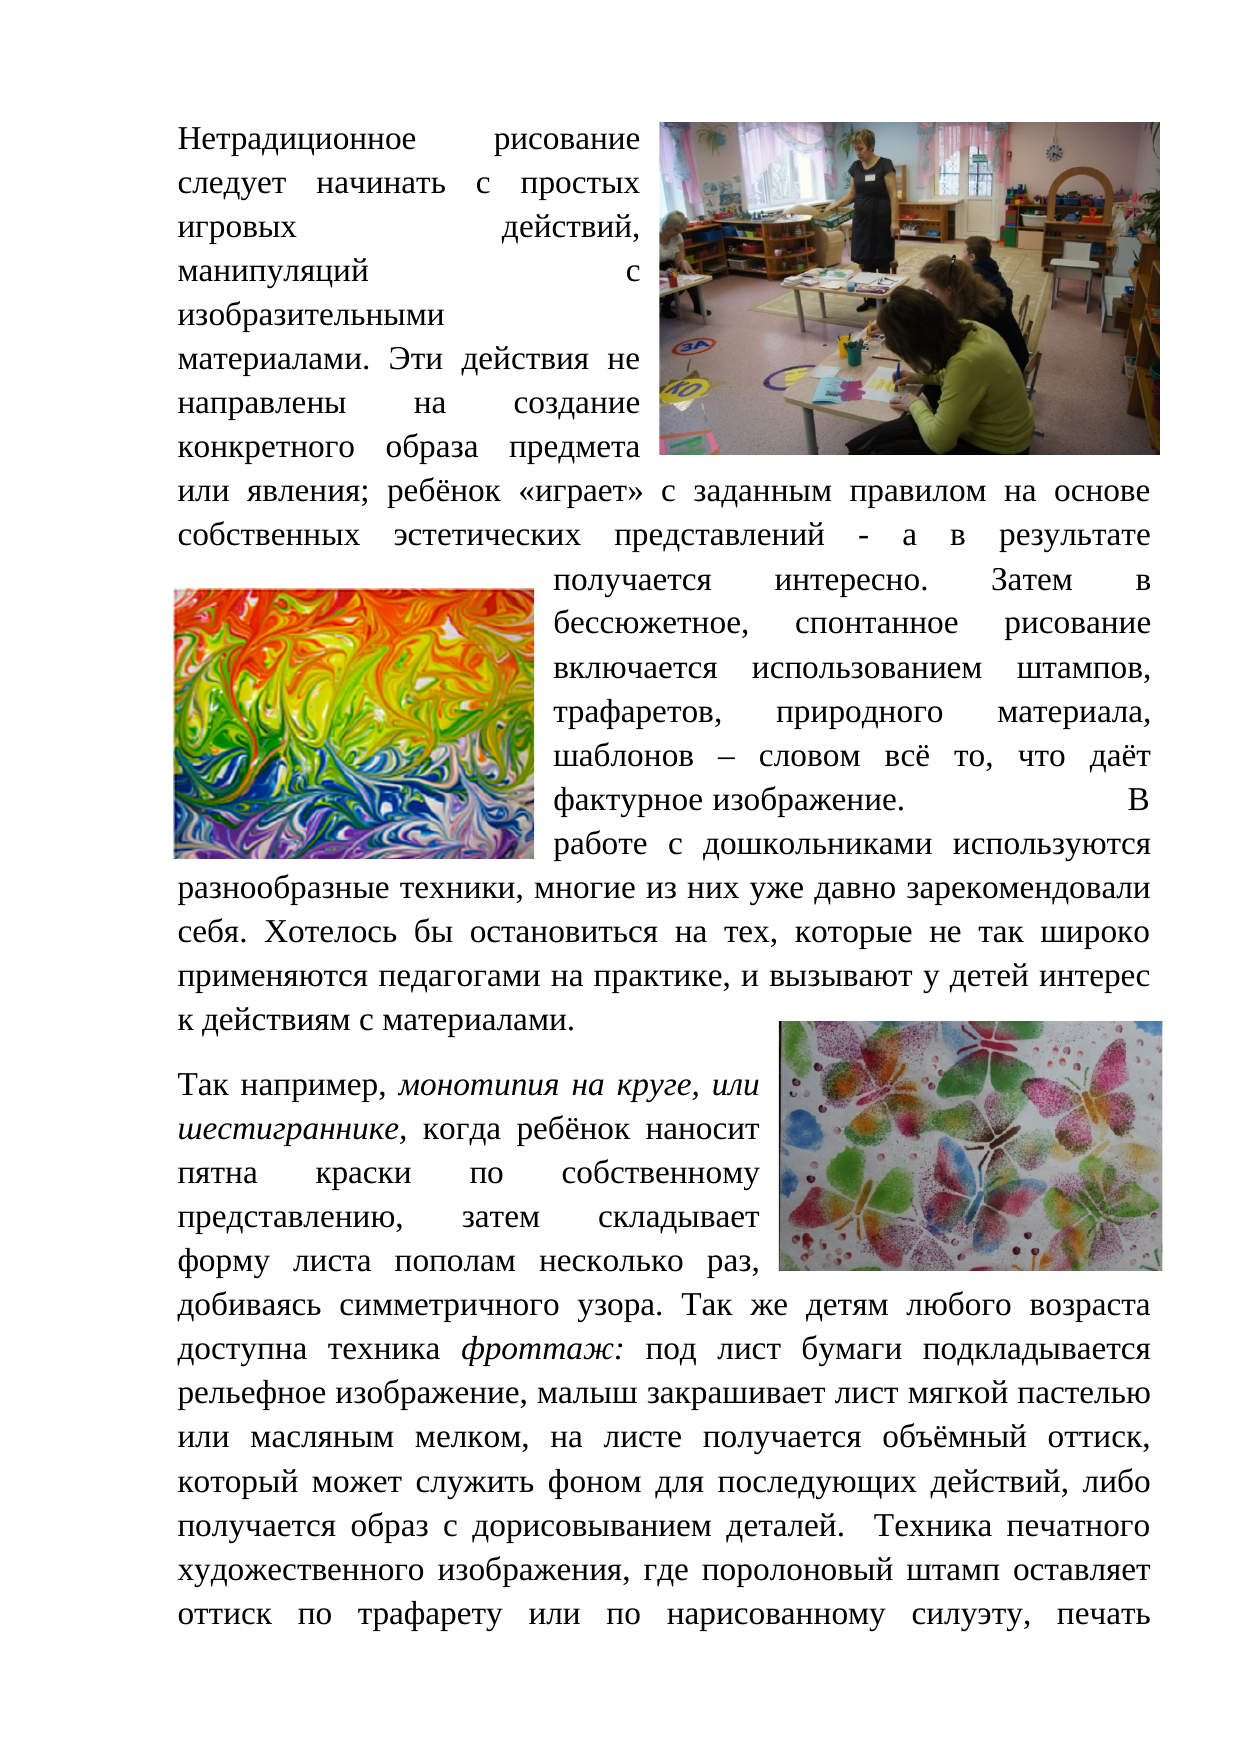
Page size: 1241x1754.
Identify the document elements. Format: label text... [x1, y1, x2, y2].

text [177, 1064, 1152, 1631]
picture [173, 588, 535, 859]
picture [659, 122, 1160, 455]
picture [778, 1021, 1163, 1271]
